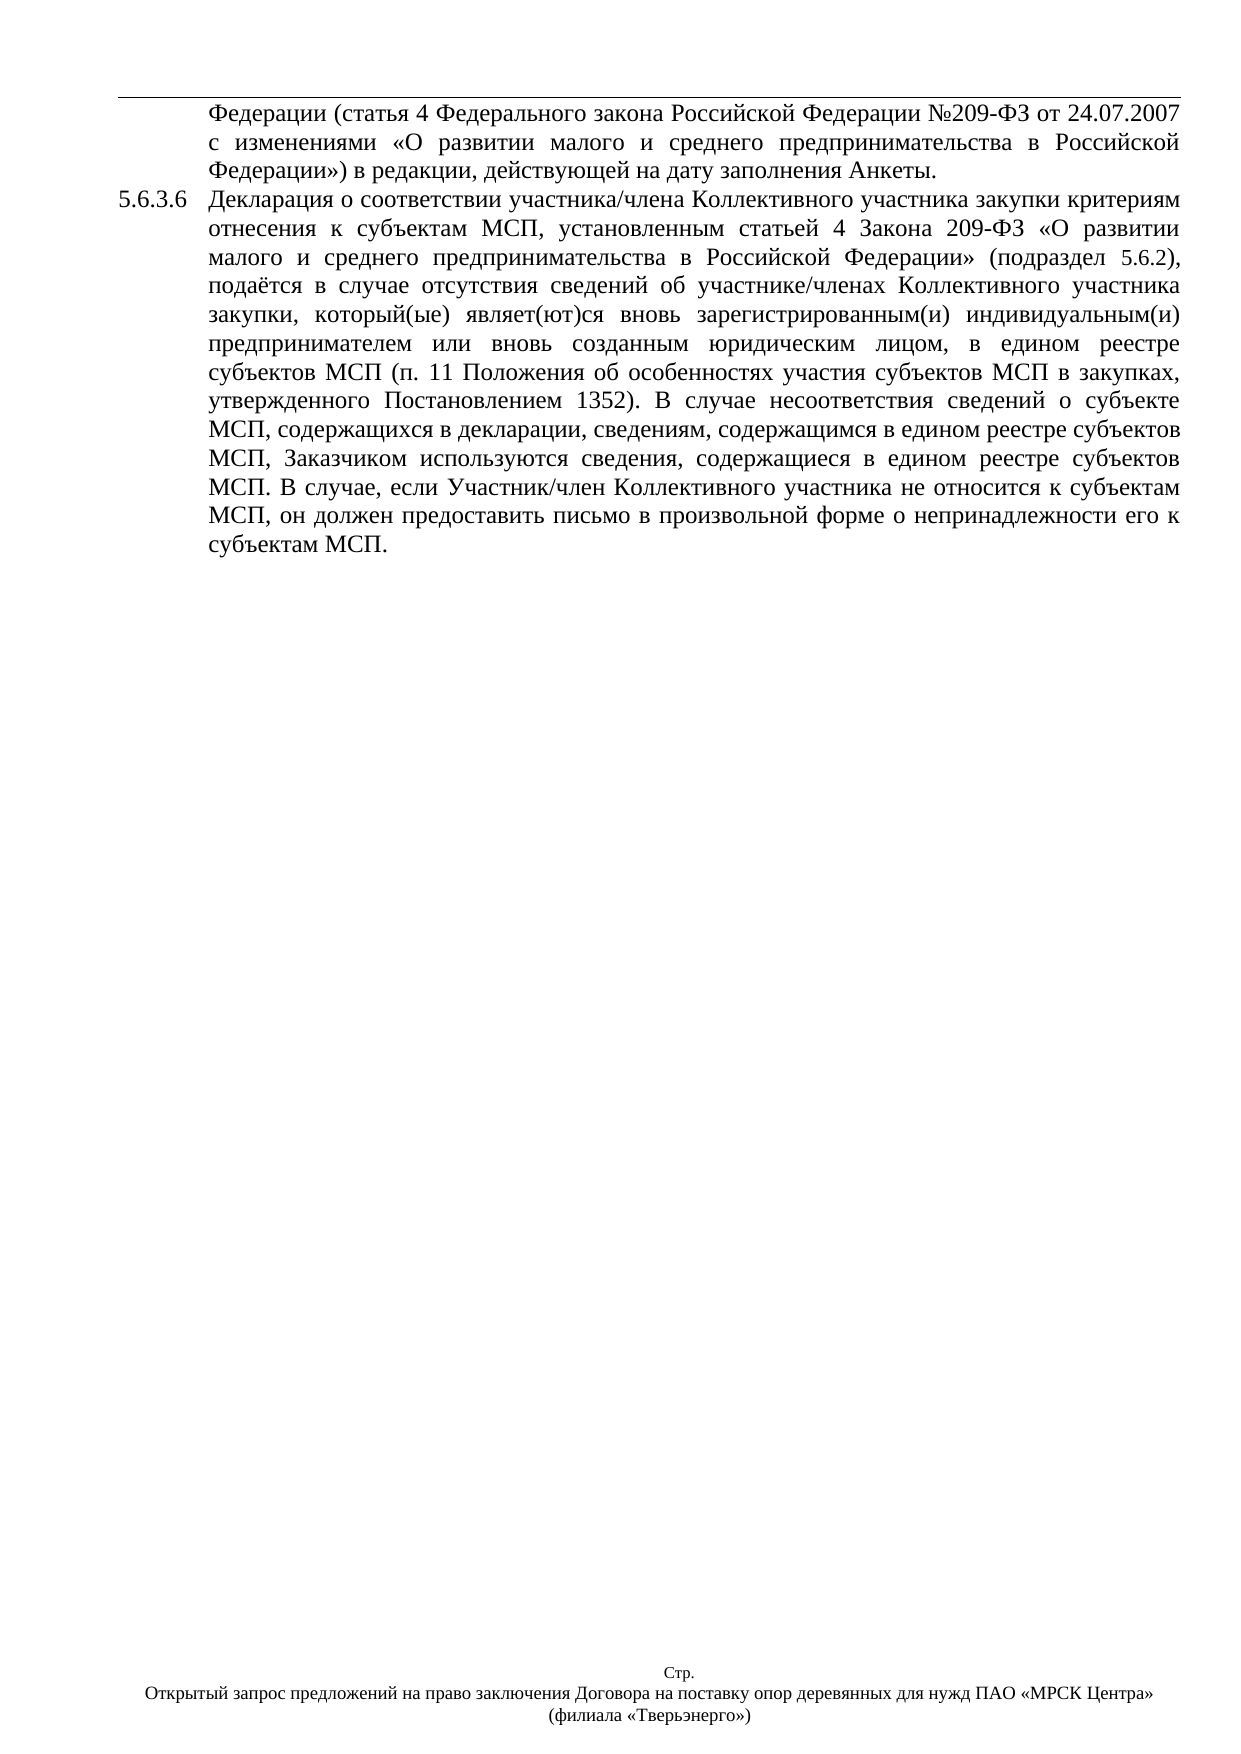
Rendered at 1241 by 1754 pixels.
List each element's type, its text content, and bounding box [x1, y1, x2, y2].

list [118, 98, 1181, 184]
list Декларация о соответствии участника/члена Коллективного участника закупки критериям отнесения к субъектам МСП, установленным статьей 4 Закона 209-ФЗ «О развитии малого и среднего предпринимательства в Российской Федерации» (подраздел 5.6.2), подаётся в случае отсутствия сведений об участнике/членах Коллективного участника закупки, который(ые) являет(ют)ся вновь зарегистрированным(и) индивидуальным(и) предпринимателем или вновь созданным юридическим лицом, в едином реестре субъектов МСП (п. 11 Положения об особенностях участия субъектов МСП в закупках, утвержденного Постановлением 1352). В случае несоответствия сведений о субъекте МСП, содержащихся в декларации, сведениям, содержащимся в едином реестре субъектов МСП, Заказчиком используются сведения, содержащиеся в едином реестре субъектов МСП. В случае, если Участник/член Коллективного участника не относится к субъектам МСП, он должен предоставить письмо в произвольной форме о непринадлежности его к субъектам МСП. [118, 184, 1181, 558]
